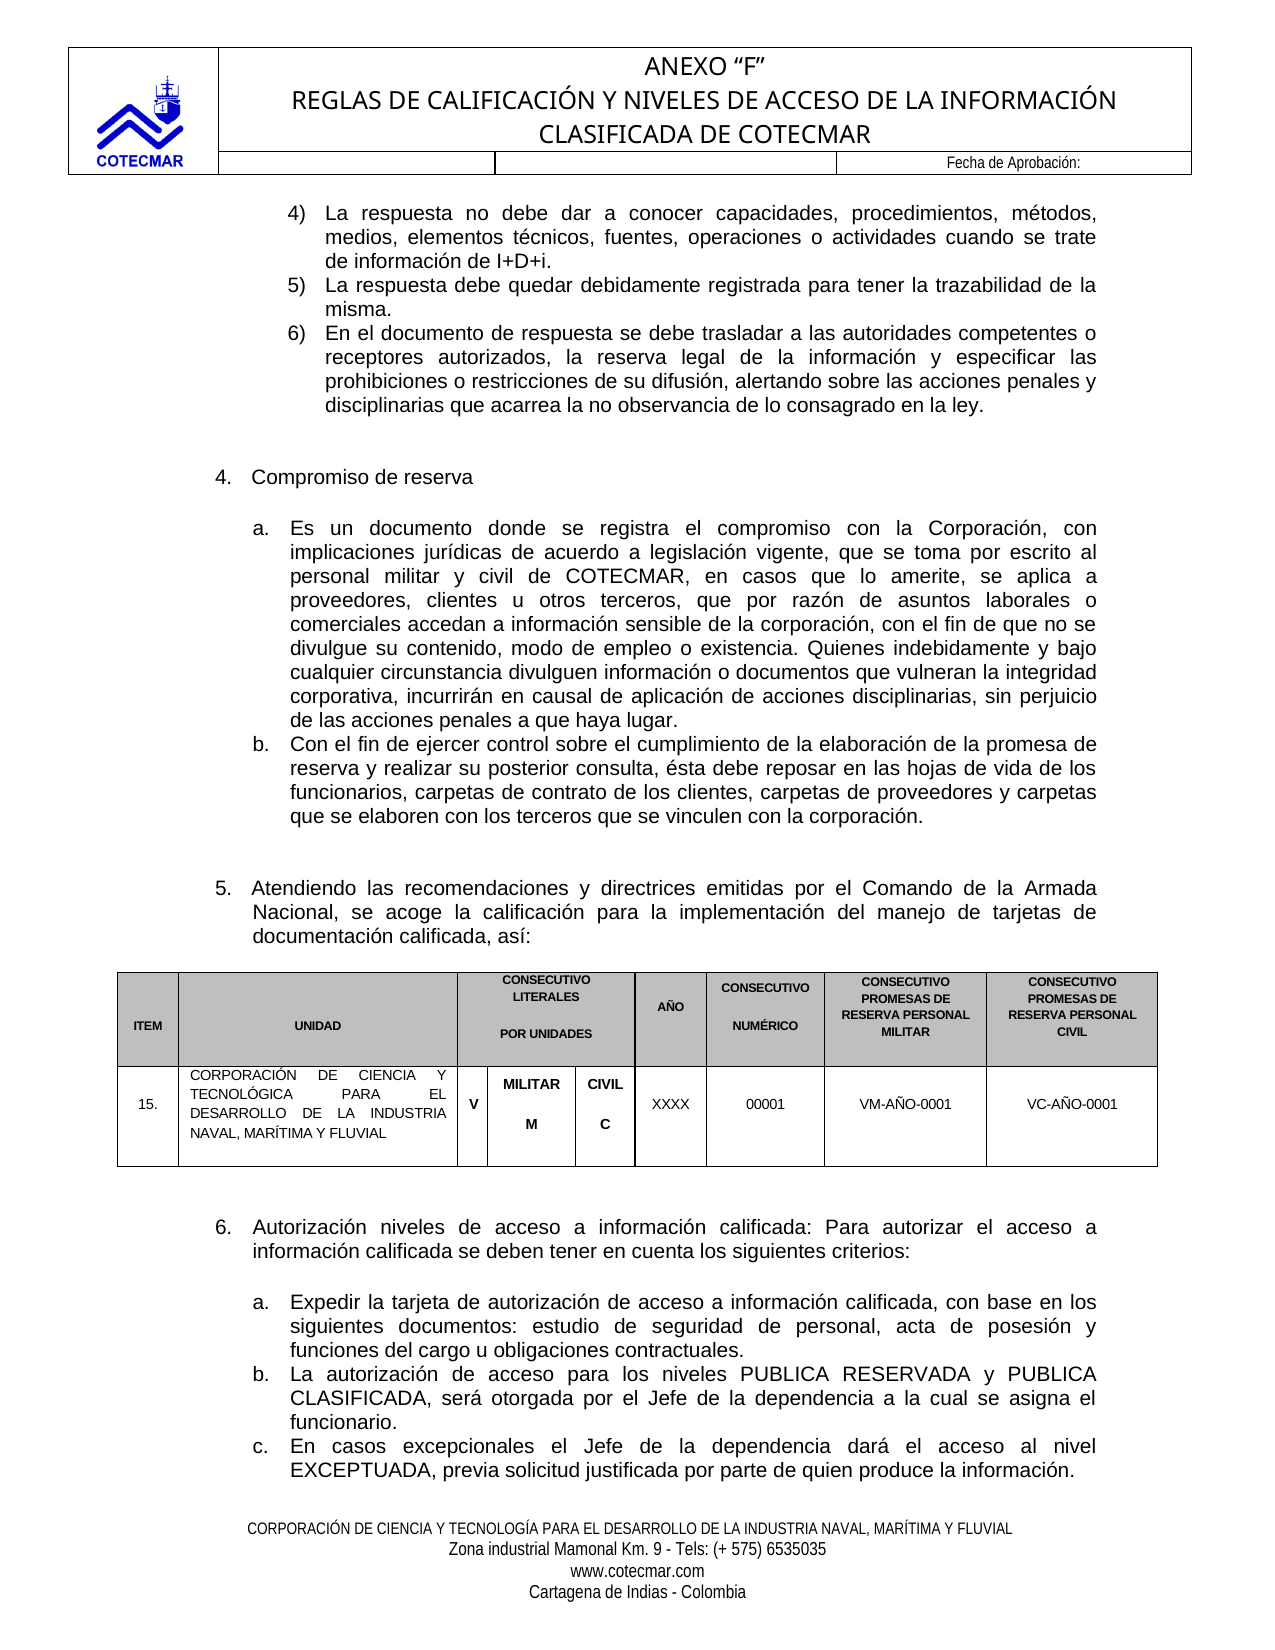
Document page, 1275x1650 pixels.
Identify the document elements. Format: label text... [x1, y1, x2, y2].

table_cell VM-AÑO-0001 [825, 1067, 986, 1166]
table_cell 15. [118, 1067, 178, 1166]
table_header AÑO [636, 973, 706, 1066]
list Compromiso de reserva [215, 464, 1098, 488]
table_cell CORPORACIÓN DE CIENCIA Y TECNOLÓGICA PARA EL DESARROLLO DE LA INDUSTRIA NAVAL, MARÍTIMA Y FLUVIAL [179, 1067, 457, 1166]
list Autorización niveles de acceso a información calificada: Para autorizar el acceso a información calificada se deben tener en cuenta los siguientes criterios: [215, 1215, 1098, 1263]
table_cell XXXX [636, 1067, 706, 1166]
list La respuesta no debe dar a conocer capacidades, procedimientos, métodos, medios, elementos técnicos, fuentes, operaciones o actividades cuando se trate de información de I+D+i. [287, 201, 1098, 273]
table_header CONSECUTIVO PROMESAS DE RESERVA PERSONAL CIVIL [987, 973, 1157, 1066]
table_cell MILITAR M [488, 1067, 575, 1166]
table_cell V [458, 1067, 487, 1166]
list Con el fin de ejercer control sobre el cumplimiento de la elaboración de la promesa de reserva y realizar su posterior consulta, ésta debe reposar en las hojas de vida de los funcionarios, carpetas de contrato de los clientes, carpetas de proveedores y carpetas que se elaboren con los terceros que se vinculen con la corporación. [252, 732, 1098, 827]
table_cell 00001 [707, 1067, 824, 1166]
table_header ITEM [118, 973, 178, 1066]
table_header UNIDAD [179, 973, 457, 1066]
table_header CONSECUTIVO NUMÉRICO [707, 973, 824, 1066]
list En el documento de respuesta se debe trasladar a las autoridades competentes o receptores autorizados, la reserva legal de la información y especificar las prohibiciones o restricciones de su difusión, alertando sobre las acciones penales y disciplinarias que acarrea la no observancia de lo consagrado en la ley. [287, 321, 1098, 417]
list En casos excepcionales el Jefe de la dependencia dará el acceso al nivel EXCEPTUADA, previa solicitud justificada por parte de quien produce la información. [252, 1434, 1098, 1482]
list Atendiendo las recomendaciones y directrices emitidas por el Comando de la Armada Nacional, se acoge la calificación para la implementación del manejo de tarjetas de documentación calificada, así: [215, 876, 1098, 948]
list La autorización de acceso para los niveles PUBLICA RESERVADA y PUBLICA CLASIFICADA, será otorgada por el Jefe de la dependencia a la cual se asigna el funcionario. [252, 1362, 1098, 1434]
table_cell VC-AÑO-0001 [987, 1067, 1157, 1166]
table_header CONSECUTIVO PROMESAS DE RESERVA PERSONAL MILITAR [825, 973, 986, 1066]
list Es un documento donde se registra el compromiso con la Corporación, con implicaciones jurídicas de acuerdo a legislación vigente, que se toma por escrito al personal militar y civil de COTECMAR, en casos que lo amerite, se aplica a proveedores, clientes u otros terceros, que por razón de asuntos laborales o comerciales accedan a información sensible de la corporación, con el fin de que no se divulgue su contenido, modo de empleo o existencia. Quienes indebidamente y bajo cualquier circunstancia divulguen información o documentos que vulneran la integridad corporativa, incurrirán en causal de aplicación de acciones disciplinarias, sin perjuicio de las acciones penales a que haya lugar. [252, 516, 1098, 732]
picture [91, 70, 189, 168]
list La respuesta debe quedar debidamente registrada para tener la trazabilidad de la misma. [287, 273, 1098, 321]
table_cell CIVIL C [576, 1067, 634, 1166]
list Expedir la tarjeta de autorización de acceso a información calificada, con base en los siguientes documentos: estudio de seguridad de personal, acta de posesión y funciones del cargo u obligaciones contractuales. [252, 1290, 1098, 1362]
table_header CONSECUTIVO LITERALES POR UNIDADES [458, 973, 634, 1066]
